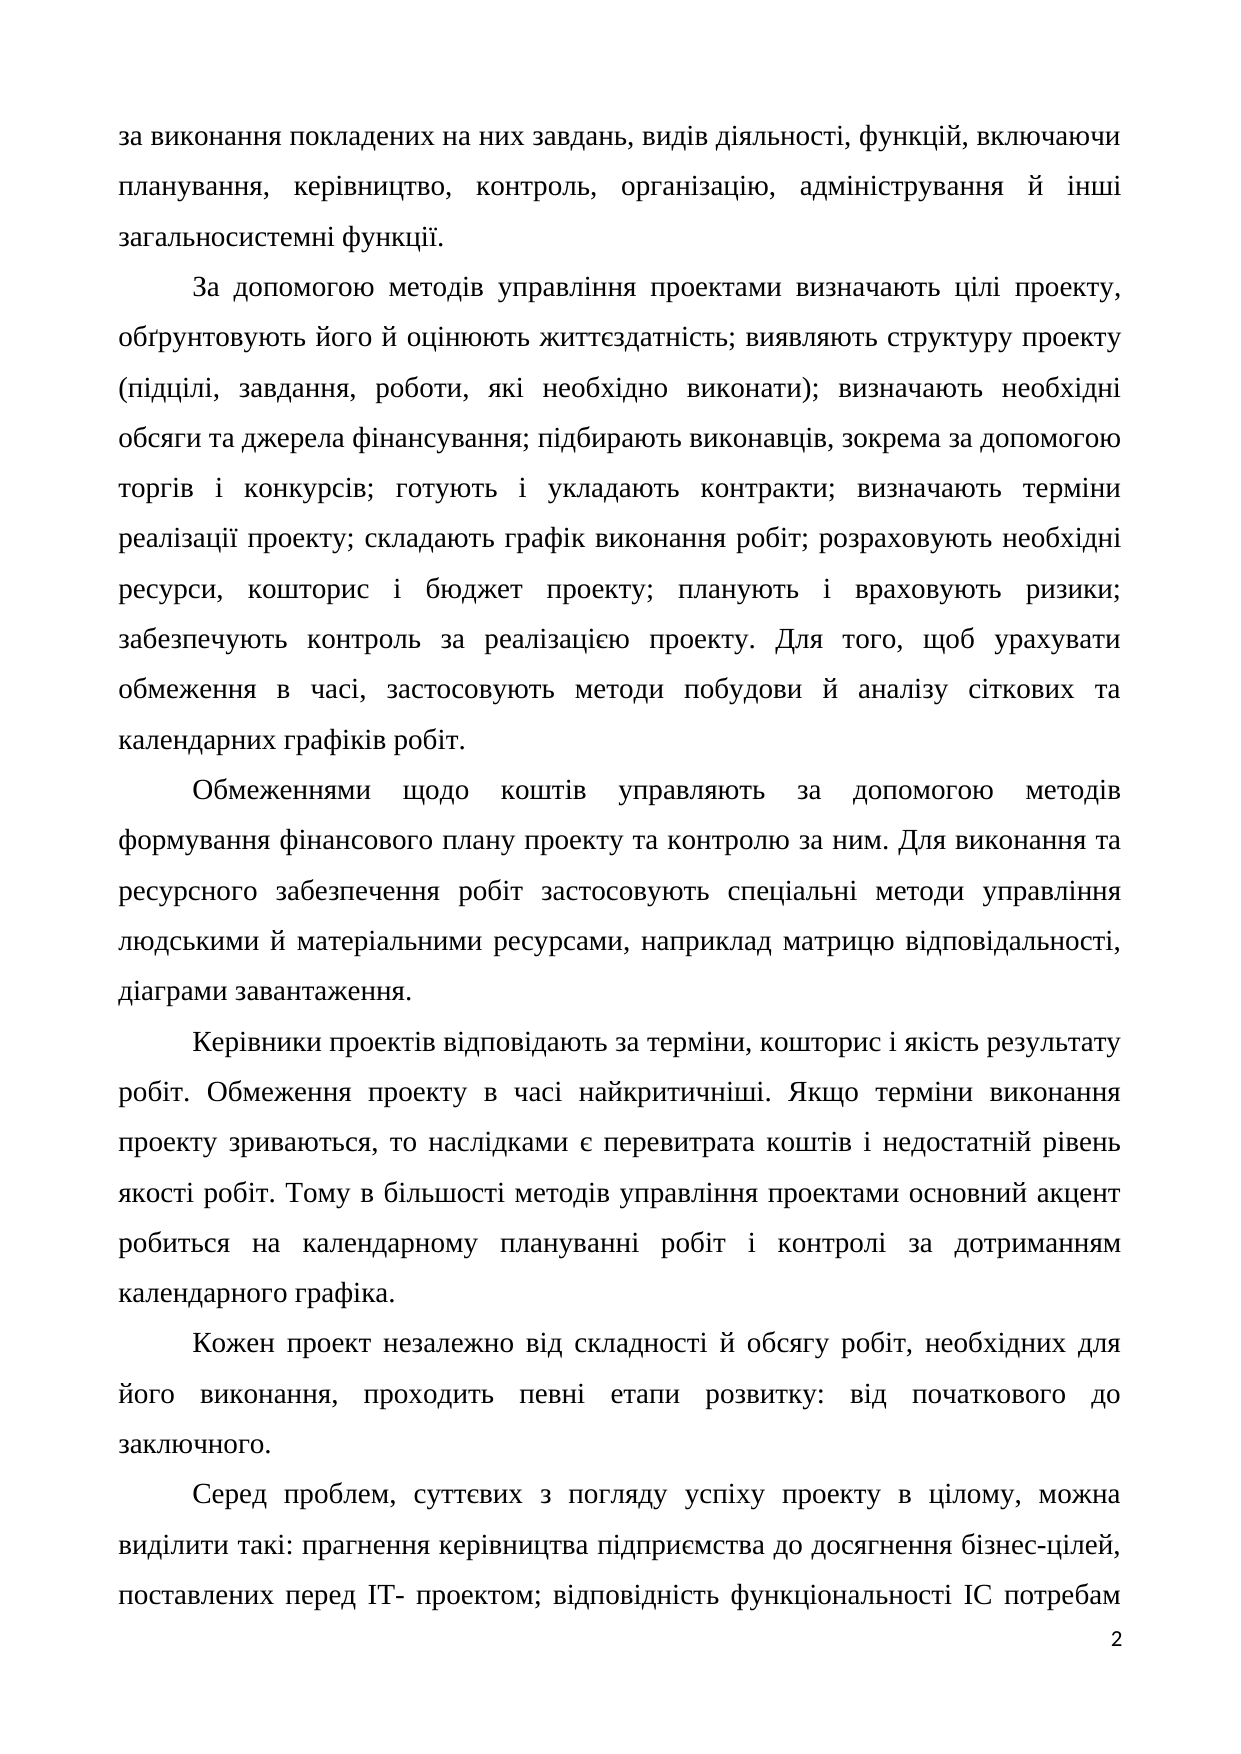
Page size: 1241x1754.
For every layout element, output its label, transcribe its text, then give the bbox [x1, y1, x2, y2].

text Керівники проектів відповідають за терміни, кошторис і якість результату робіт. Обмеження проекту в часі найкритичніші. Якщо терміни виконання проекту зриваються, то наслідками є перевитрата коштів і недостатній рівень якості робіт. Тому в більшості методів управління проектами основний акцент робиться на календарному плануванні робіт і контролі за дотриманням календарного графіка. [118, 1024, 1122, 1309]
text Кожен проект незалежно від складності й обсягу робіт, необхідних для його виконання, проходить певні етапи розвитку: від початкового до заключного. [118, 1326, 1122, 1460]
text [118, 1477, 1122, 1611]
text За допомогою методів управління проектами визначають цілі проекту, обґрунтовують його й оцінюють життєздатність; виявляють структуру проекту (підцілі, завдання, роботи, які необхідно виконати); визначають необхідні обсяги та джерела фінансування; підбирають виконавців, зокрема за допомогою торгів і конкурсів; готують і укладають контракти; визначають терміни реалізації проекту; складають графік виконання робіт; розраховують необхідні ресурси, кошторис і бюджет проекту; планують і враховують ризики; забезпечують контроль за реалізацією проекту. Для того, щоб урахувати обмеження в часі, застосовують методи побудови й аналізу сіткових та календарних графіків робіт. [118, 269, 1122, 755]
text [118, 118, 1122, 252]
text Обмеженнями щодо коштів управляють за допомогою методів формування фінансового плану проекту та контролю за ним. Для виконання та ресурсного забезпечення робіт застосовують спеціальні методи управління людськими й матеріальними ресурсами, наприклад матрицю відповідальності, діаграми завантаження. [118, 772, 1122, 1007]
